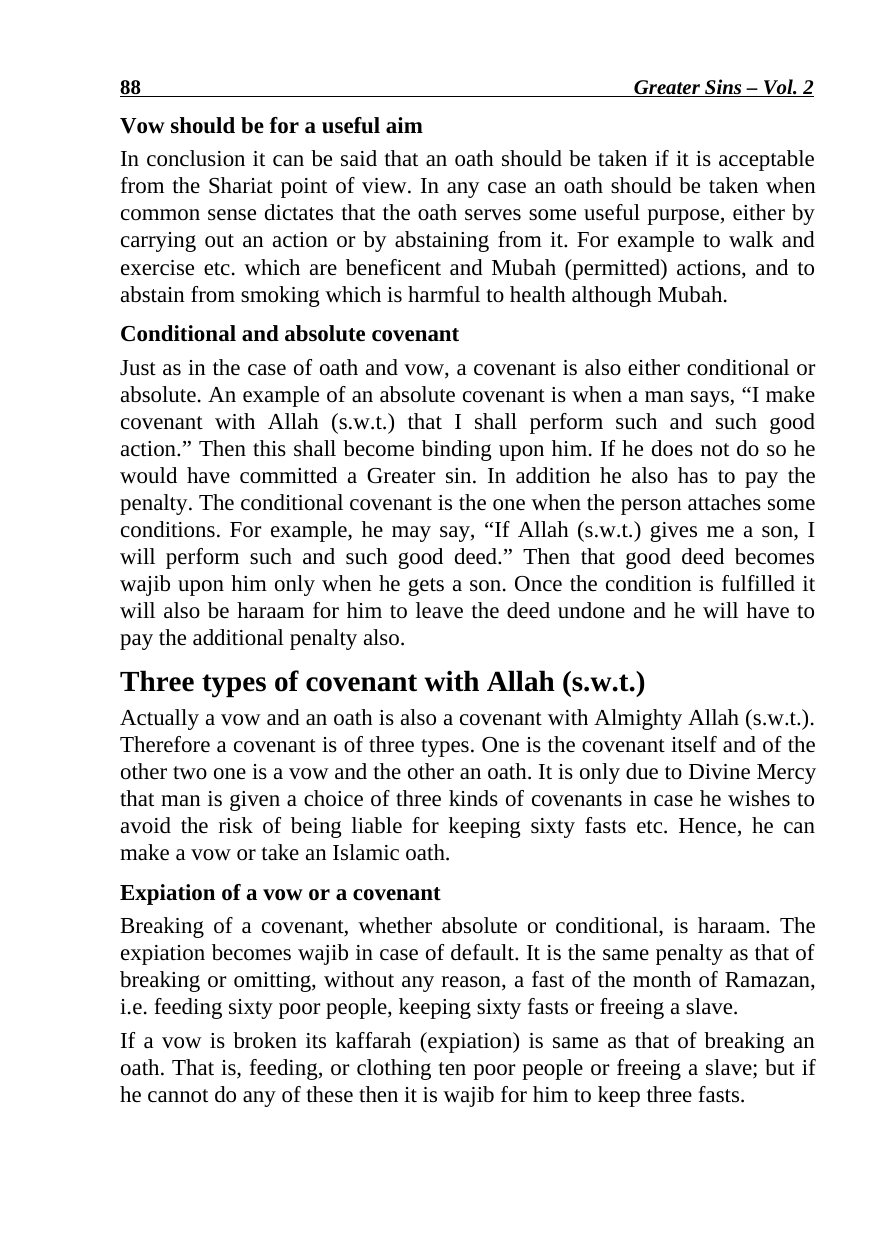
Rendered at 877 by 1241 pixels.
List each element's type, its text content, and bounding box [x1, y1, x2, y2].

text In conclusion it can be said that an oath should be taken if it is acceptable from the Shariat point of view. In any case an oath should be taken when common sense dictates that the oath serves some useful purpose, either by carrying out an action or by abstaining from it. For example to walk and exercise etc. which are beneficent and Mubah (permitted) actions, and to abstain from smoking which is harmful to health although Mubah. [120, 145, 817, 307]
subtitle Conditional and absolute covenant [120, 320, 817, 347]
text Just as in the case of oath and vow, a covenant is also either conditional or absolute. An example of an absolute covenant is when a man says, “I make covenant with Allah (s.w.t.) that I shall perform such and such good action.” Then this shall become binding upon him. If he does not do so he would have committed a Greater sin. In addition he also has to pay the penalty. The conditional covenant is the one when the person attaches some conditions. For example, he may say, “If Allah (s.w.t.) gives me a son, I will perform such and such good deed.” Then that good deed becomes wajib upon him only when he gets a son. Once the condition is fulfilled it will also be haraam for him to leave the deed undone and he will have to pay the additional penalty also. [120, 353, 817, 651]
subtitle Three types of covenant with Allah (s.w.t.) [120, 664, 817, 697]
text Breaking of a covenant, whether absolute or conditional, is haraam. The expiation becomes wajib in case of default. It is the same penalty as that of breaking or omitting, without any reason, a fast of the month of Ramazan, i.e. feeding sixty poor people, keeping sixty fasts or freeing a slave. [120, 912, 817, 1020]
text If a vow is broken its kaffarah (expiation) is same as that of breaking an oath. That is, feeding, or clothing ten poor people or freeing a slave; but if he cannot do any of these then it is wajib for him to keep three fasts. [120, 1026, 817, 1108]
subtitle Vow should be for a useful aim [120, 112, 817, 139]
text Actually a vow and an oath is also a covenant with Almighty Allah (s.w.t.). Therefore a covenant is of three types. One is the covenant itself and of the other two one is a vow and the other an oath. It is only due to Divine Mercy that man is given a choice of three kinds of covenants in case he wishes to avoid the risk of being liable for keeping sixty fasts etc. Hence, he can make a vow or take an Islamic oath. [120, 703, 817, 866]
subtitle Expiation of a vow or a covenant [120, 878, 817, 906]
